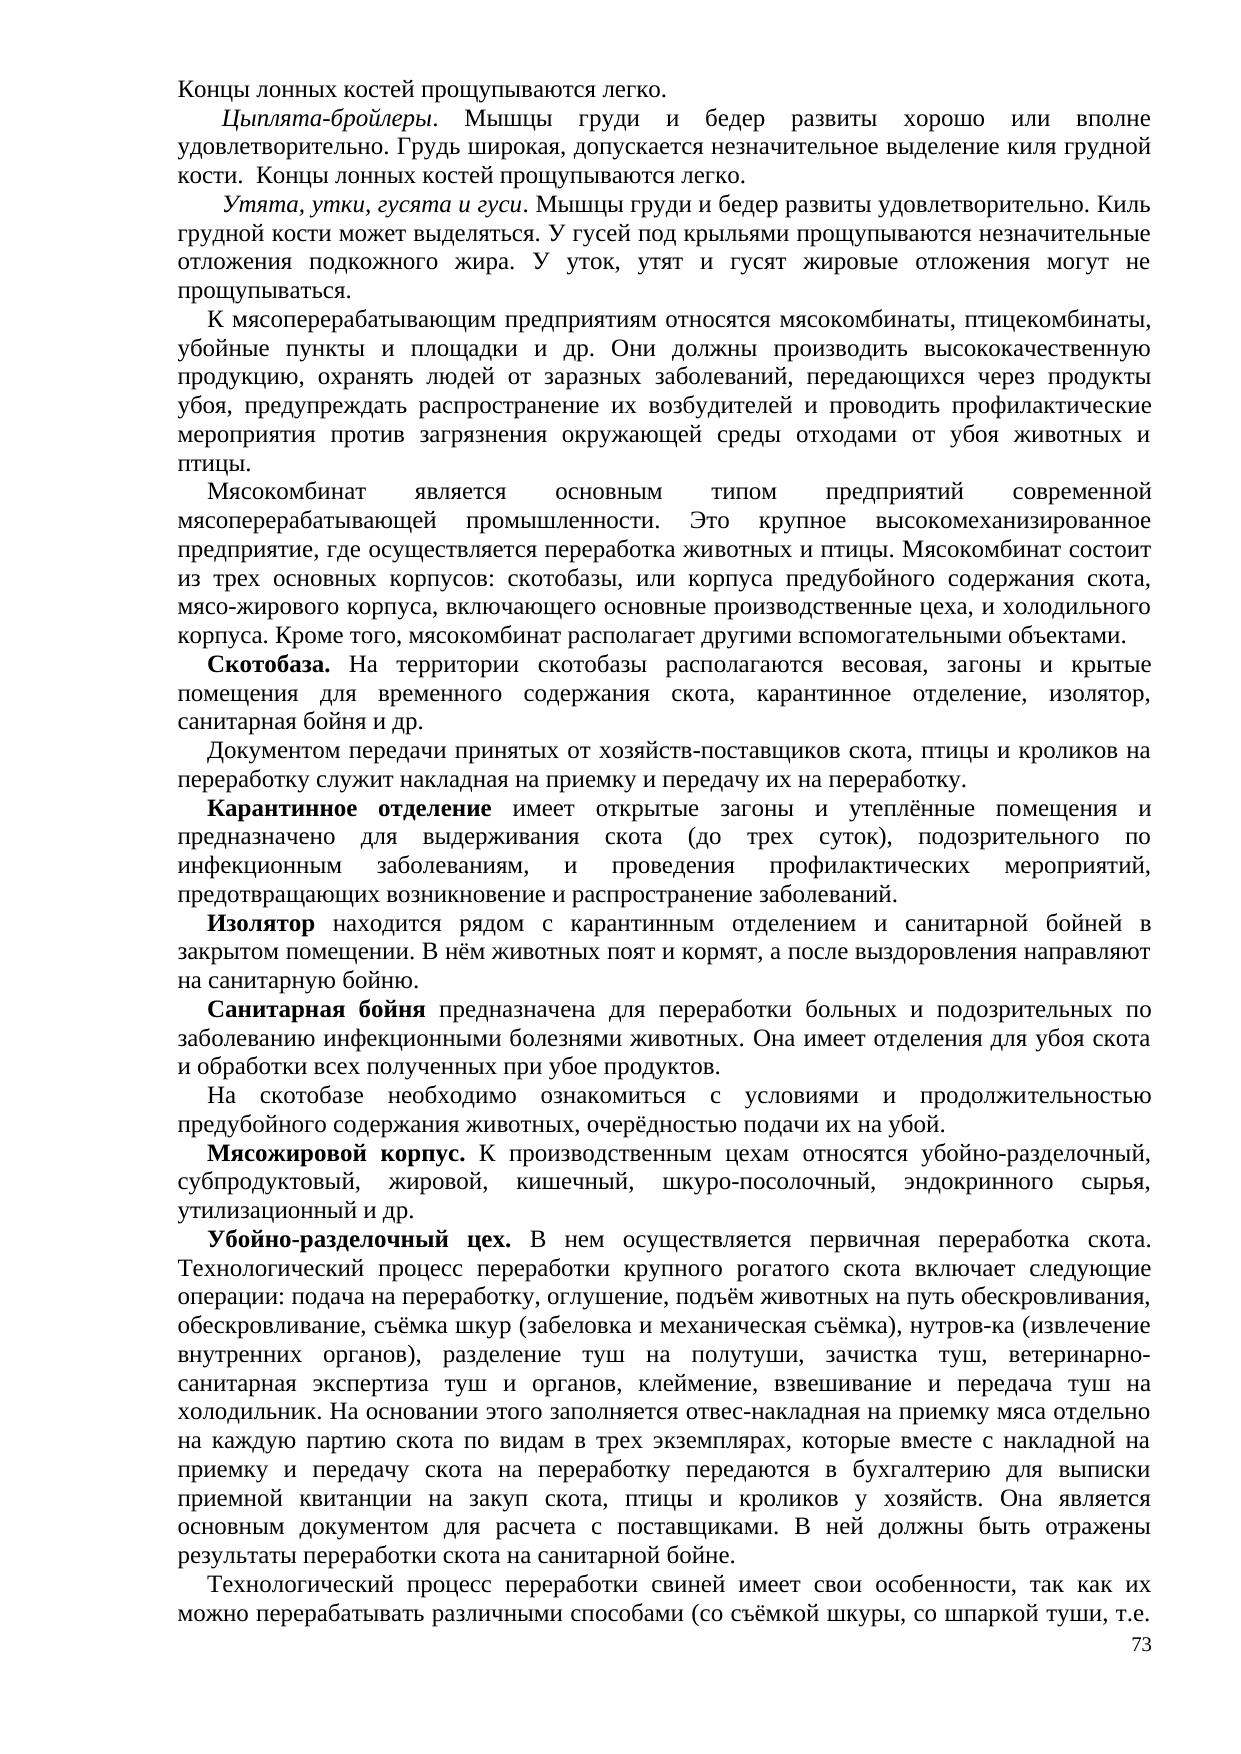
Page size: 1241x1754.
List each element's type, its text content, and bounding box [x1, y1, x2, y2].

text Мясожировой корпус. К производственным цехам относятся убойно-разделочный, субпродуктовый, жировой, кишечный, шкуро-посолочный, эндокринного сырья, утилизационный и др. [177, 1138, 1152, 1224]
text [177, 74, 1152, 103]
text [177, 1569, 1152, 1626]
text На скотобазе необходимо ознакомиться с условиями и продолжительностью предубойного содержания животных, очерёдностью подачи их на убой. [177, 1080, 1152, 1138]
text Скотобаза. На территории скотобазы располагаются весовая, загоны и крытые помещения для временного содержания скота, карантинное отделение, изолятор, санитарная бойня и др. [177, 649, 1152, 735]
text Убойно-разделочный цех. В нем осуществляется первичная переработка скота. Технологический процесс переработки крупного рогатого скота включает следующие операции: подача на переработку, оглушение, подъём животных на путь обескровливания, обескровливание, съёмка шкур (забеловка и механическая съёмка), нутров-ка (извлечение внутренних органов), разделение туш на полутуши, зачистка туш, ветеринарно-санитарная экспертиза туш и органов, клеймение, взвешивание и передача туш на холодильник. На основании этого заполняется отвес-накладная на приемку мяса отдельно на каждую партию скота по видам в трех экземплярах, которые вместе с накладной на приемку и передачу скота на переработку передаются в бухгалтерию для выписки приемной квитанции на закуп скота, птицы и кроликов у хозяйств. Она является основным документом для расчета с поставщиками. В ней должны быть отражены результаты переработки скота на санитарной бойне. [177, 1224, 1152, 1569]
text Изолятор находится рядом с карантинным отделением и санитарной бойней в закрытом помещении. В нём животных поят и кормят, а после выздоровления направляют на санитарную бойню. [177, 908, 1152, 994]
text К мясоперерабатывающим предприятиям относятся мясокомбинаты, птицекомбинаты, убойные пункты и площадки и др. Они должны производить высококачественную продукцию, охранять людей от заразных заболеваний, передающихся через продукты убоя, предупреждать распространение их возбудителей и проводить профилактические мероприятия против загрязнения окружающей среды отходами от убоя животных и птицы. [177, 304, 1152, 476]
text Утята, утки, гусята и гуси. Мышцы груди и бедер развиты удовлетворительно. Киль грудной кости может выделяться. У гусей под крыльями прощупываются незначительные отложения подкожного жира. У уток, утят и гусят жировые отложения могут не прощупываться. [177, 189, 1152, 304]
text Мясокомбинат является основным типом предприятий современной мясоперерабатывающей промышленности. Это крупное высокомеханизированное предприятие, где осуществляется переработка животных и птицы. Мясокомбинат состоит из трех основных корпусов: скотобазы, или корпуса предубойного содержания скота, мясо-жирового корпуса, включающего основные производственные цеха, и холодильного корпуса. Кроме того, мясокомбинат располагает другими вспомогательными объектами. [177, 476, 1152, 649]
text Документом передачи принятых от хозяйств-поставщиков скота, птицы и кроликов на переработку служит накладная на приемку и передачу их на переработку. [177, 735, 1152, 793]
text Цыплята-бройлеры. Мышцы груди и бедер развиты хорошо или вполне удовлетворительно. Грудь широкая, допускается незначительное выделение киля грудной кости. Концы лонных костей прощупываются легко. [177, 103, 1152, 189]
text Санитарная бойня предназначена для переработки больных и подозрительных по заболеванию инфекционными болезнями животных. Она имеет отделения для убоя скота и обработки всех полученных при убое продуктов. [177, 994, 1152, 1080]
text Карантинное отделение имеет открытые загоны и утеплённые помещения и предназначено для выдерживания скота (до трех суток), подозрительного по инфекционным заболеваниям, и проведения профилактических мероприятий, предотвращающих возникновение и распространение заболеваний. [177, 793, 1152, 908]
